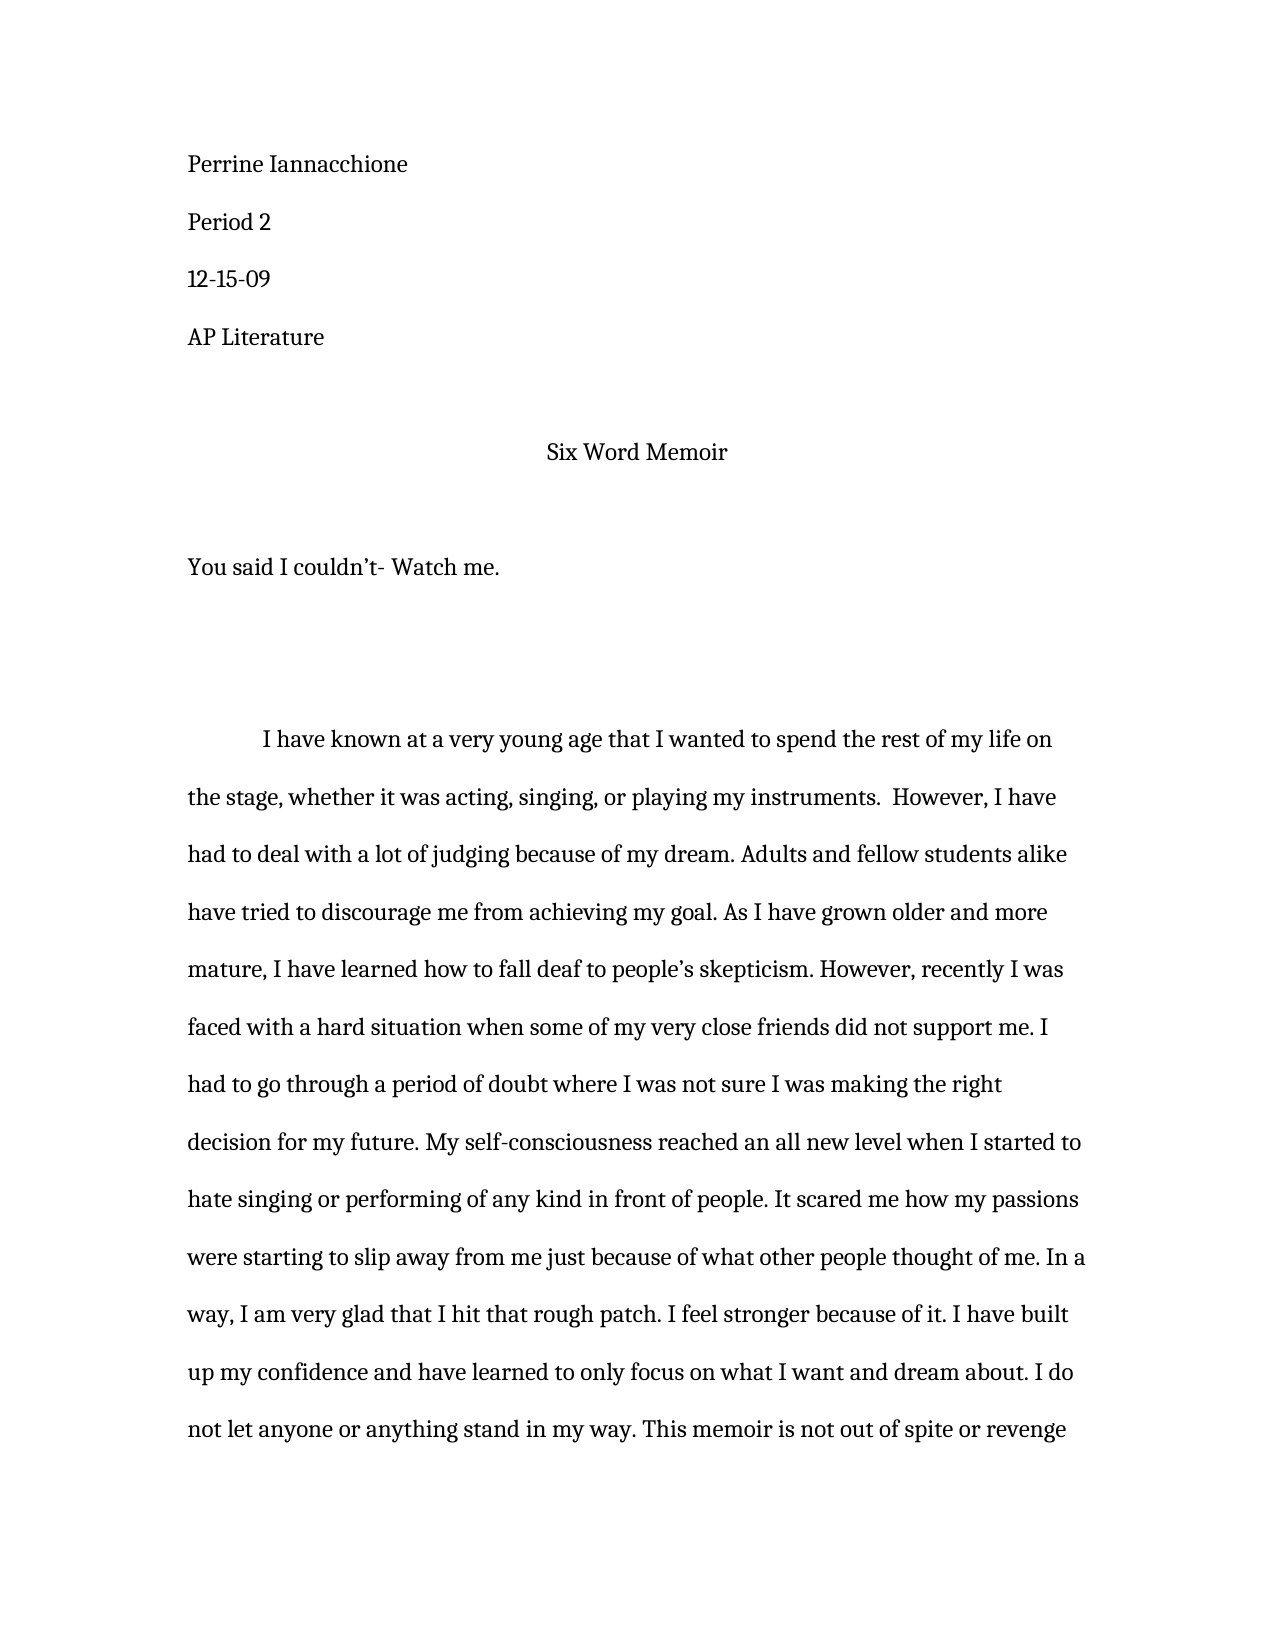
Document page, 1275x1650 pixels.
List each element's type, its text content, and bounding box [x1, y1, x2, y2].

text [187, 725, 1087, 1444]
text You said I couldn’t- Watch me. [187, 552, 1087, 581]
text Perrine Iannacchione [187, 150, 1087, 179]
text Six Word Memoir [187, 437, 1087, 466]
text 12-15-09 [187, 265, 1087, 294]
text Period 2 [187, 207, 1087, 236]
text AP Literature [187, 322, 1087, 351]
